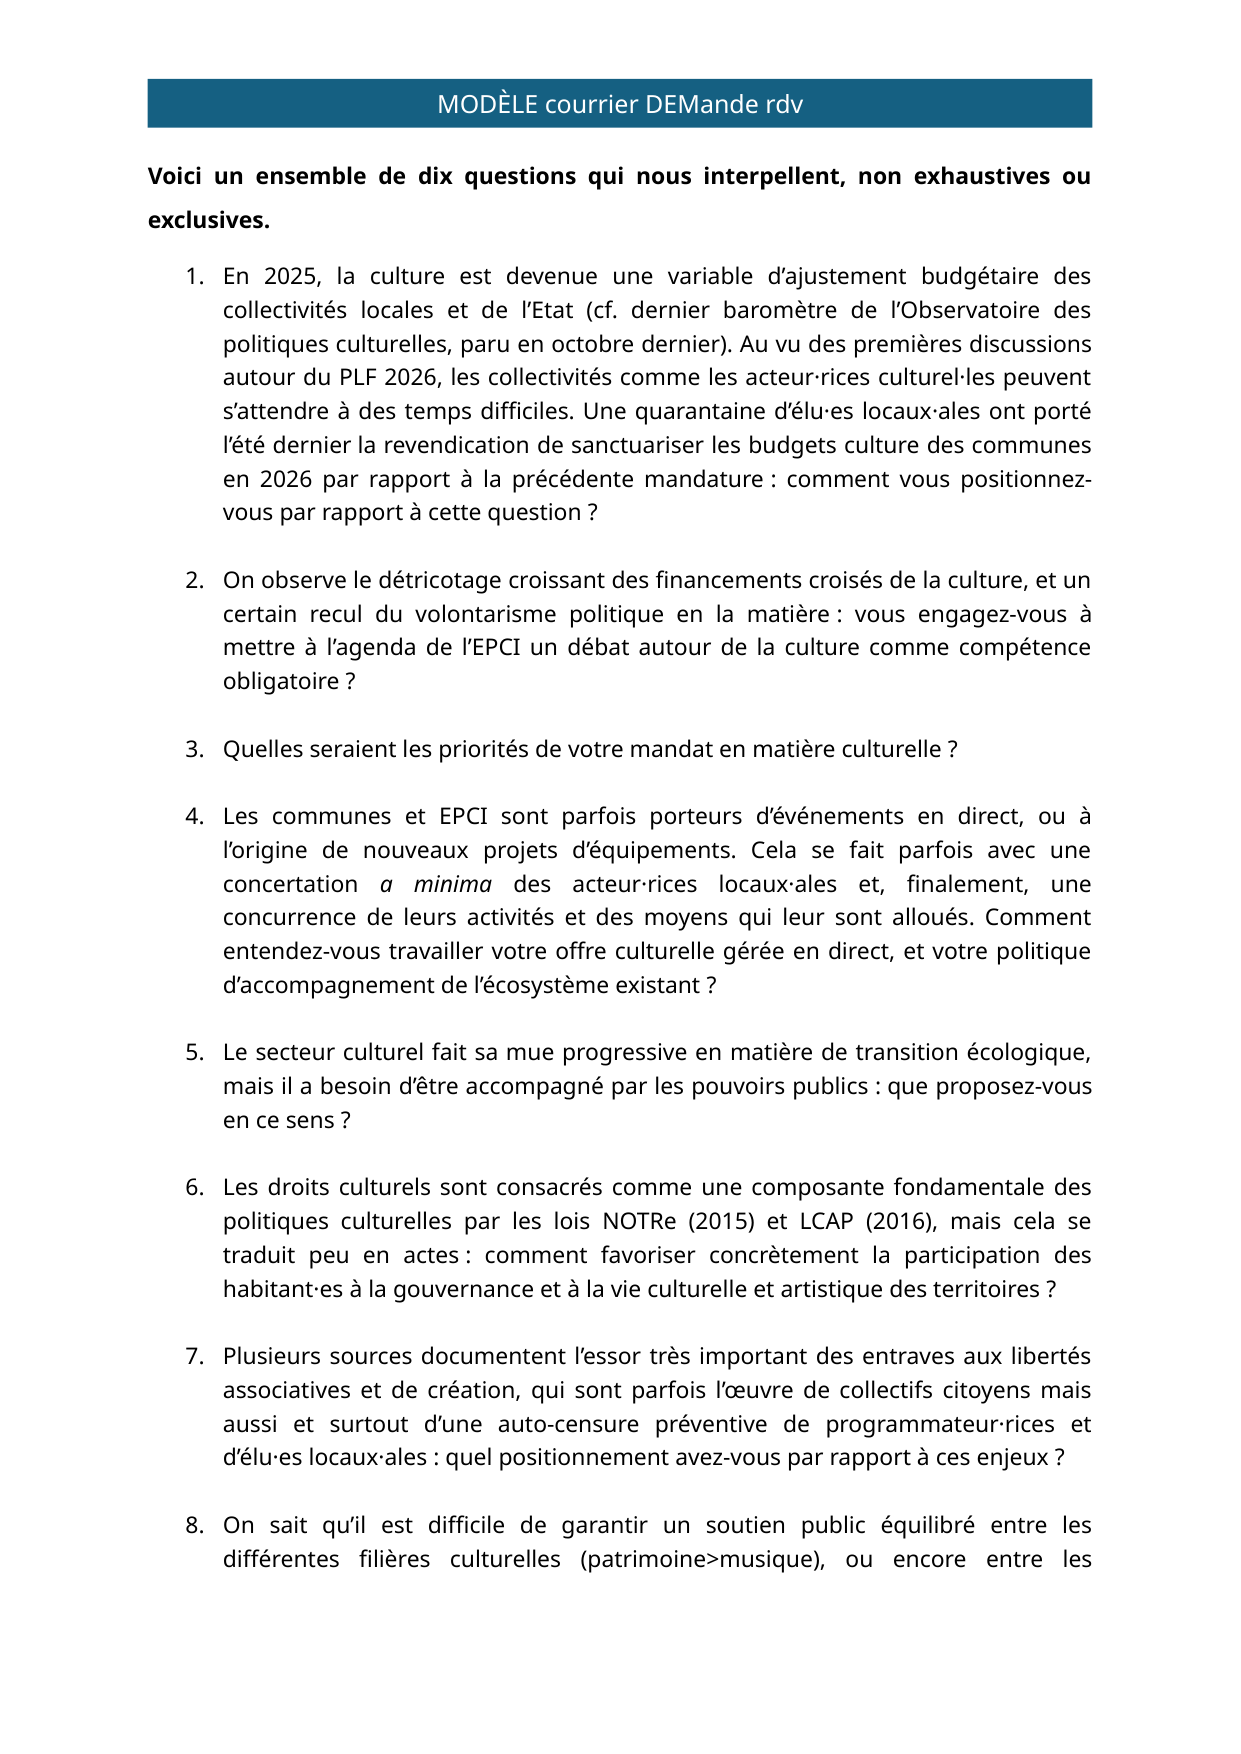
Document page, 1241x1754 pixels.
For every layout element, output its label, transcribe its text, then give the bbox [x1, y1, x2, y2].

list En 2025, la culture est devenue une variable d’ajustement budgétaire des collectivités locales et de l’Etat (cf. dernier baromètre de l’Observatoire des politiques culturelles, paru en octobre dernier). Au vu des premières discussions autour du PLF 2026, les collectivités comme les acteur·rices culturel·les peuvent s’attendre à des temps difficiles. Une quarantaine d’élu·es locaux·ales ont porté l’été dernier la revendication de sanctuariser les budgets culture des communes en 2026 par rapport à la précédente mandature : comment vous positionnez-vous par rapport à cette question ? [185, 260, 1093, 528]
list Plusieurs sources documentent l’essor très important des entraves aux libertés associatives et de création, qui sont parfois l’œuvre de collectifs citoyens mais aussi et surtout d’une auto-censure préventive de programmateur·rices et d’élu·es locaux·ales : quel positionnement avez-vous par rapport à ces enjeux ? [185, 1340, 1093, 1473]
list Le secteur culturel fait sa mue progressive en matière de transition écologique, mais il a besoin d’être accompagné par les pouvoirs publics : que proposez-vous en ce sens ? [185, 1036, 1093, 1135]
list Quelles seraient les priorités de votre mandat en matière culturelle ? [185, 733, 1093, 764]
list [185, 1509, 1093, 1574]
list Les droits culturels sont consacrés comme une composante fondamentale des politiques culturelles par les lois NOTRe (2015) et LCAP (2016), mais cela se traduit peu en actes : comment favoriser concrètement la participation des habitant·es à la gouvernance et à la vie culturelle et artistique des territoires ? [185, 1171, 1093, 1304]
text Voici un ensemble de dix questions qui nous interpellent, non exhaustives ou exclusives. [148, 160, 1093, 235]
list On observe le détricotage croissant des financements croisés de la culture, et un certain recul du volontarisme politique en la matière : vous engagez-vous à mettre à l’agenda de l’EPCI un débat autour de la culture comme compétence obligatoire ? [185, 564, 1093, 696]
list Les communes et EPCI sont parfois porteurs d’événements en direct, ou à l’origine de nouveaux projets d’équipements. Cela se fait parfois avec une concertation a minima des acteur·rices locaux·ales et, finalement, une concurrence de leurs activités et des moyens qui leur sont alloués. Comment entendez-vous travailler votre offre culturelle gérée en direct, et votre politique d’accompagnement de l’écosystème existant ? [185, 800, 1093, 1000]
